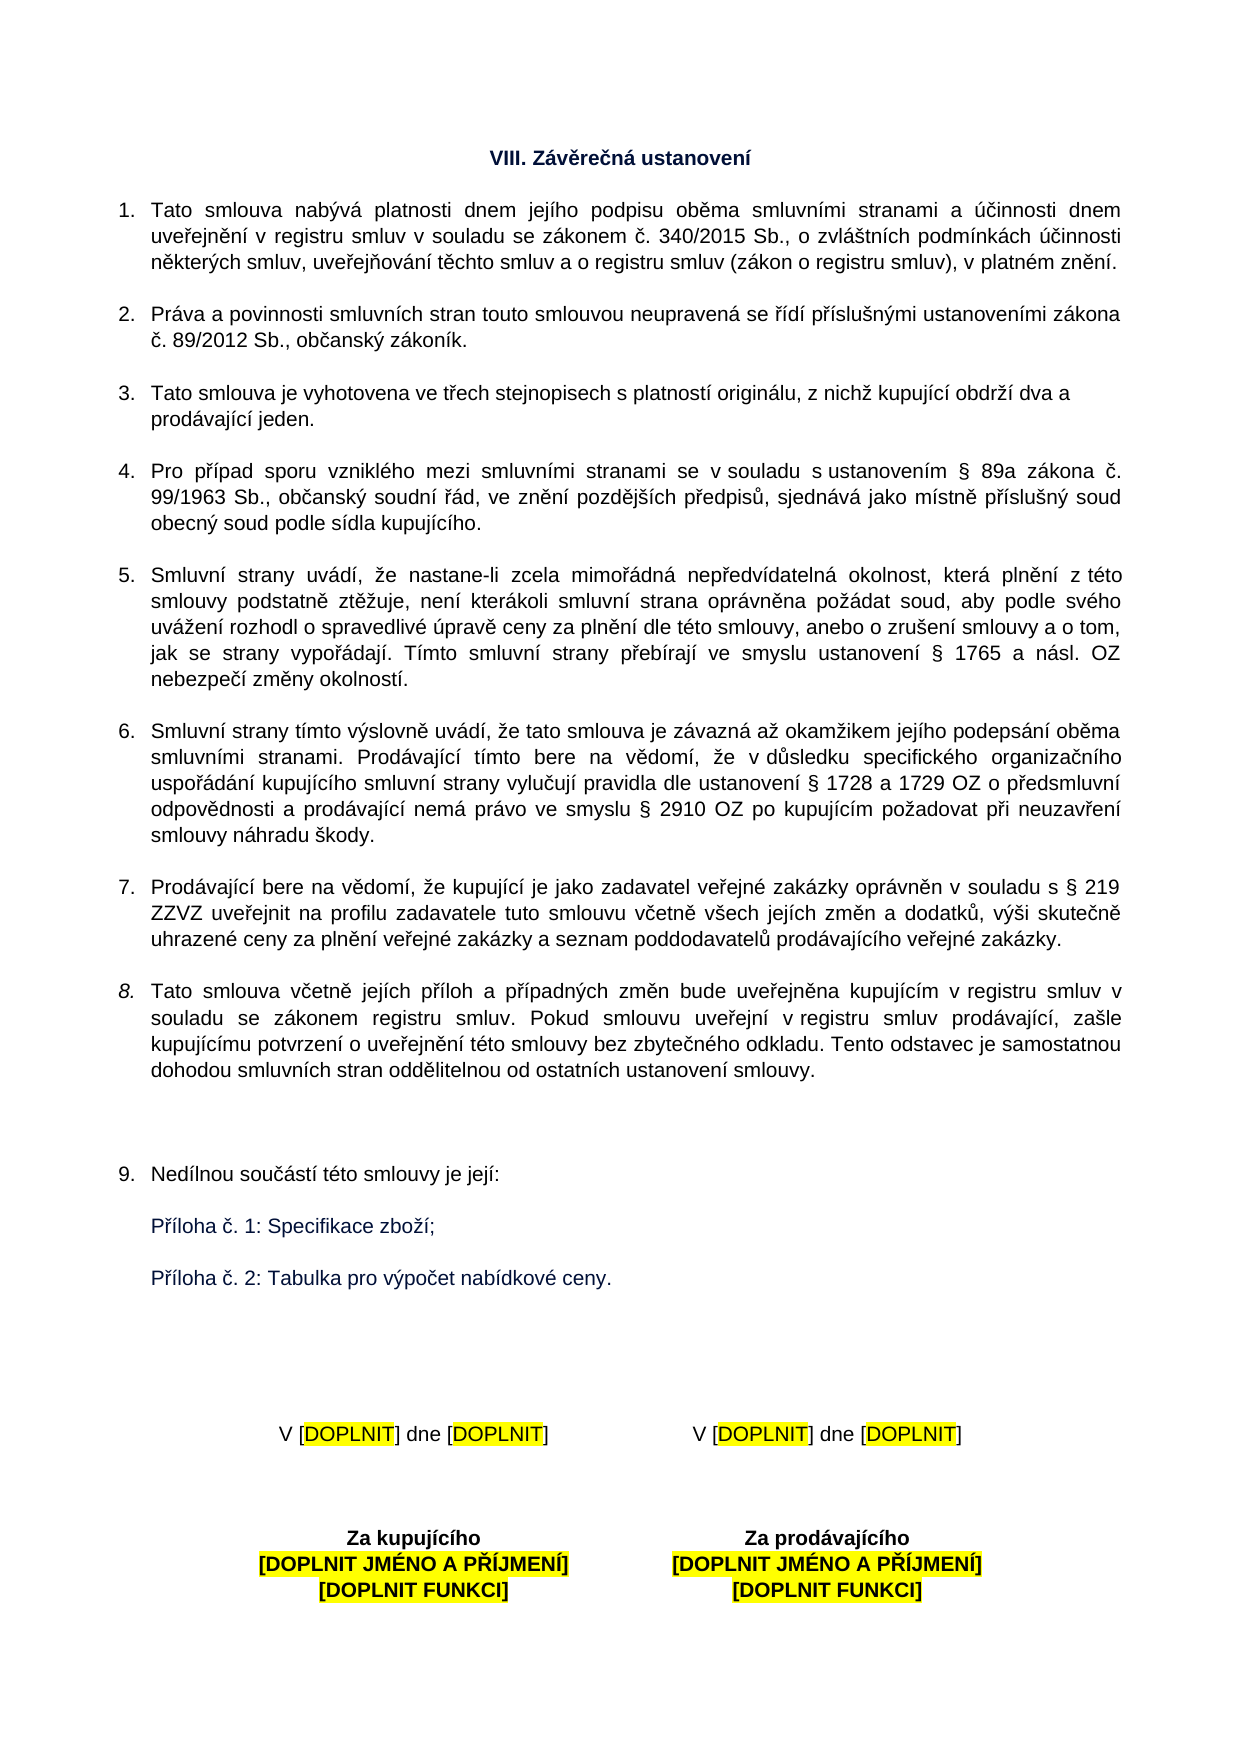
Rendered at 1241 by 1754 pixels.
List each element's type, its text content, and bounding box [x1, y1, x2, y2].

table_header V [DOPLNIT] dne [DOPLNIT] [207, 1421, 621, 1447]
subtitle Příloha č. 2: Tabulka pro výpočet nabídkové ceny. [151, 1264, 1122, 1291]
list Tato smlouva včetně jejích příloh a případných změn bude uveřejněna kupujícím v registru smluv v souladu se zákonem registru smluv. Pokud smlouvu uveřejní v registru smluv prodávající, zašle kupujícímu potvrzení o uveřejnění této smlouvy bez zbytečného odkladu. Tento odstavec je samostatnou dohodou smluvních stran oddělitelnou od ostatních ustanovení smlouvy. [118, 978, 1122, 1082]
list Práva a povinnosti smluvních stran touto smlouvou neupravená se řídí příslušnými ustanoveními zákona č. 89/2012 Sb., občanský zákoník. [118, 301, 1122, 353]
subtitle Příloha č. 1: Specifikace zboží; [151, 1212, 1122, 1238]
table_cell Za prodávajícího [DOPLNIT JMÉNO A PŘÍJMENÍ] [DOPLNIT FUNKCI] [621, 1447, 1034, 1603]
table_header V [DOPLNIT] dne [DOPLNIT] [621, 1421, 1034, 1447]
list Smluvní strany uvádí, že nastane-li zcela mimořádná nepředvídatelná okolnost, která plnění z této smlouvy podstatně ztěžuje, není kterákoli smluvní strana oprávněna požádat soud, aby podle svého uvážení rozhodl o spravedlivé úpravě ceny za plnění dle této smlouvy, anebo o zrušení smlouvy a o tom, jak se strany vypořádají. Tímto smluvní strany přebírají ve smyslu ustanovení § 1765 a násl. OZ nebezpečí změny okolností. [118, 561, 1122, 692]
table_cell Za kupujícího [DOPLNIT JMÉNO A PŘÍJMENÍ] [DOPLNIT FUNKCI] [207, 1447, 621, 1603]
list Nedílnou součástí této smlouvy je její: [118, 1160, 1122, 1186]
list Prodávající bere na vědomí, že kupující je jako zadavatel veřejné zakázky oprávněn v souladu s § 219 ZZVZ uveřejnit na profilu zadavatele tuto smlouvu včetně všech jejích změn a dodatků, výši skutečně uhrazené ceny za plnění veřejné zakázky a seznam poddodavatelů prodávajícího veřejné zakázky. [118, 874, 1122, 952]
list Tato smlouva je vyhotovena ve třech stejnopisech s platností originálu, z nichž kupující obdrží dva a prodávající jeden. [118, 379, 1122, 431]
list Tato smlouva nabývá platnosti dnem jejího podpisu oběma smluvními stranami a účinnosti dnem uveřejnění v registru smluv v souladu se zákonem č. 340/2015 Sb., o zvláštních podmínkách účinnosti některých smluv, uveřejňování těchto smluv a o registru smluv (zákon o registru smluv), v platném znění. [118, 197, 1122, 275]
list Pro případ sporu vzniklého mezi smluvními stranami se v souladu s ustanovením § 89a zákona č. 99/1963 Sb., občanský soudní řád, ve znění pozdějších předpisů, sjednává jako místně příslušný soud obecný soud podle sídla kupujícího. [118, 457, 1122, 535]
subtitle Závěrečná ustanovení [118, 145, 1122, 171]
list Smluvní strany tímto výslovně uvádí, že tato smlouva je závazná až okamžikem jejího podepsání oběma smluvními stranami. Prodávající tímto bere na vědomí, že v důsledku specifického organizačního uspořádání kupujícího smluvní strany vylučují pravidla dle ustanovení § 1728 a 1729 OZ o předsmluvní odpovědnosti a prodávající nemá právo ve smyslu § 2910 OZ po kupujícím požadovat při neuzavření smlouvy náhradu škody. [118, 718, 1122, 848]
